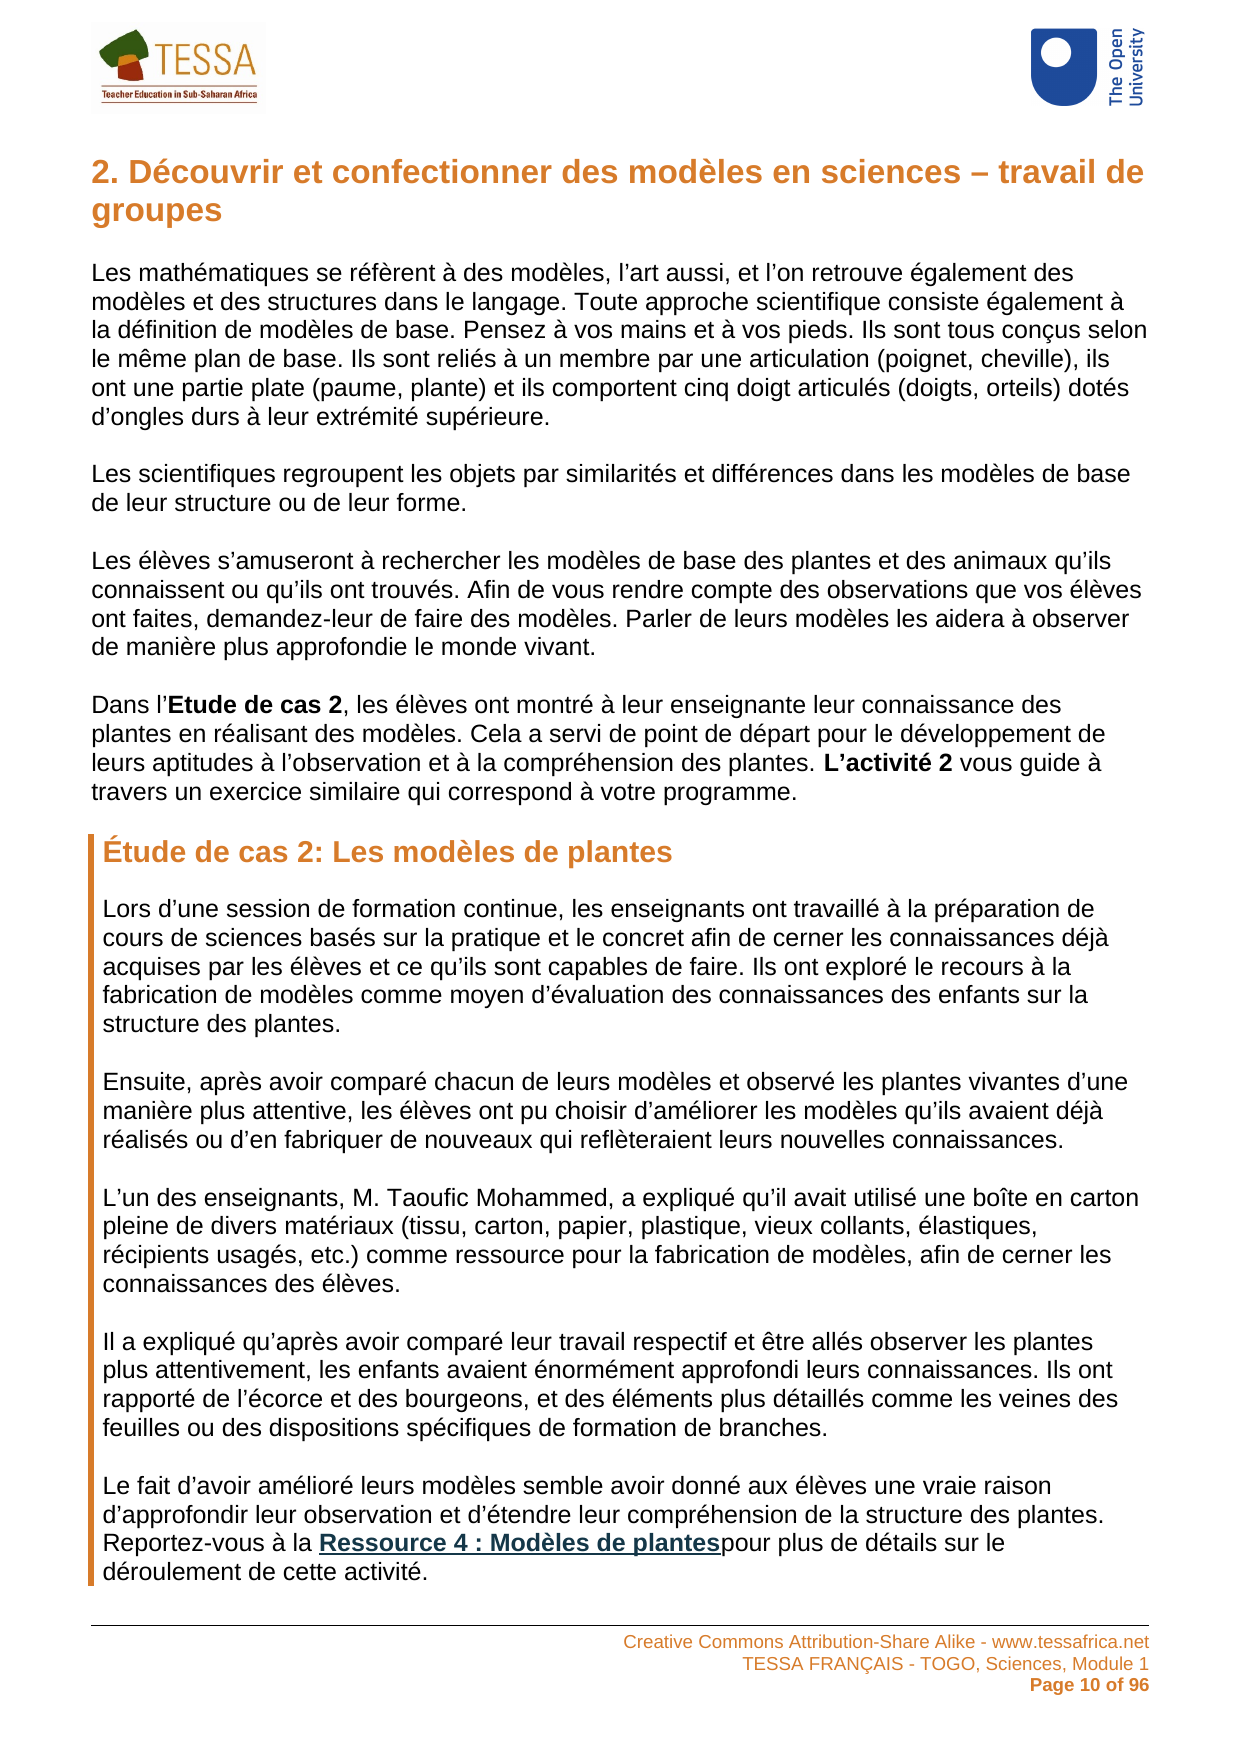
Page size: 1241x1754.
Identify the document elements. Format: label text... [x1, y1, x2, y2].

picture [1031, 28, 1145, 106]
text Les scientifiques regroupent les objets par similarités et différences dans les modèles de base de leur structure ou de leur forme. [91, 459, 1149, 517]
table_cell Lors d’une session de formation continue, les enseignants ont travaillé à la préparation de cours de sciences basés sur la pratique et le concret afin de cerner les connaissances déjà acquises par les élèves et ce qu’ils sont capables de faire. Ils ont exploré le recours à la fabrication de modèles comme moyen d’évaluation des connaissances des enfants sur la structure des plantes. Ensuite, après avoir comparé chacun de leurs modèles et observé les plantes vivantes d’une manière plus attentive, les élèves ont pu choisir d’améliorer les modèles qu’ils avaient déjà réalisés ou d’en fabriquer de nouveaux qui reflèteraient leurs nouvelles connaissances. L’un des enseignants, M. Taoufic Mohammed, a expliqué qu’il avait utilisé une boîte en carton pleine de divers matériaux (tissu, carton, papier, plastique, vieux collants, élastiques, récipients usagés, etc.) comme ressource pour la fabrication de modèles, afin de cerner les connaissances des élèves. Il a expliqué qu’après avoir comparé leur travail respectif et être allés observer les plantes plus attentivement, les enfants avaient énormément approfondi leurs connaissances. Ils ont rapporté de l’écorce et des bourgeons, et des éléments plus détaillés comme les veines des feuilles ou des dispositions spécifiques de formation de branches. Le fait d’avoir amélioré leurs modèles semble avoir donné aux élèves une vraie raison d’approfondir leur observation et d’étendre leur compréhension de la structure des plantes. Reportez-vous à la Ressource 4 : Modèles de plantespour plus de détails sur le déroulement de cette activité. [94, 869, 1154, 1586]
text Dans l’Etude de cas 2, les élèves ont montré à leur enseignante leur connaissance des plantes en réalisant des modèles. Cela a servi de point de départ pour le développement de leurs aptitudes à l’observation et à la compréhension des plantes. L’activité 2 vous guide à travers un exercice similaire qui correspond à votre programme. [91, 690, 1149, 805]
picture [91, 22, 266, 114]
table_header Étude de cas 2: Les modèles de plantes [94, 834, 1154, 869]
text Les mathématiques se réfèrent à des modèles, l’art aussi, et l’on retrouve également des modèles et des structures dans le langage. Toute approche scientifique consiste également à la définition de modèles de base. Pensez à vos mains et à vos pieds. Ils sont tous conçus selon le même plan de base. Ils sont reliés à un membre par une articulation (poignet, cheville), ils ont une partie plate (paume, plante) et ils comportent cinq doigt articulés (doigts, orteils) dotés d’ongles durs à leur extrémité supérieure. [91, 258, 1149, 430]
text Les élèves s’amuseront à rechercher les modèles de base des plantes et des animaux qu’ils connaissent ou qu’ils ont trouvés. Afin de vous rendre compte des observations que vos élèves ont faites, demandez-leur de faire des modèles. Parler de leurs modèles les aidera à observer de manière plus approfondie le monde vivant. [91, 546, 1149, 661]
subtitle 2. Découvrir et confectionner des modèles en sciences – travail de groupes [91, 152, 1149, 228]
